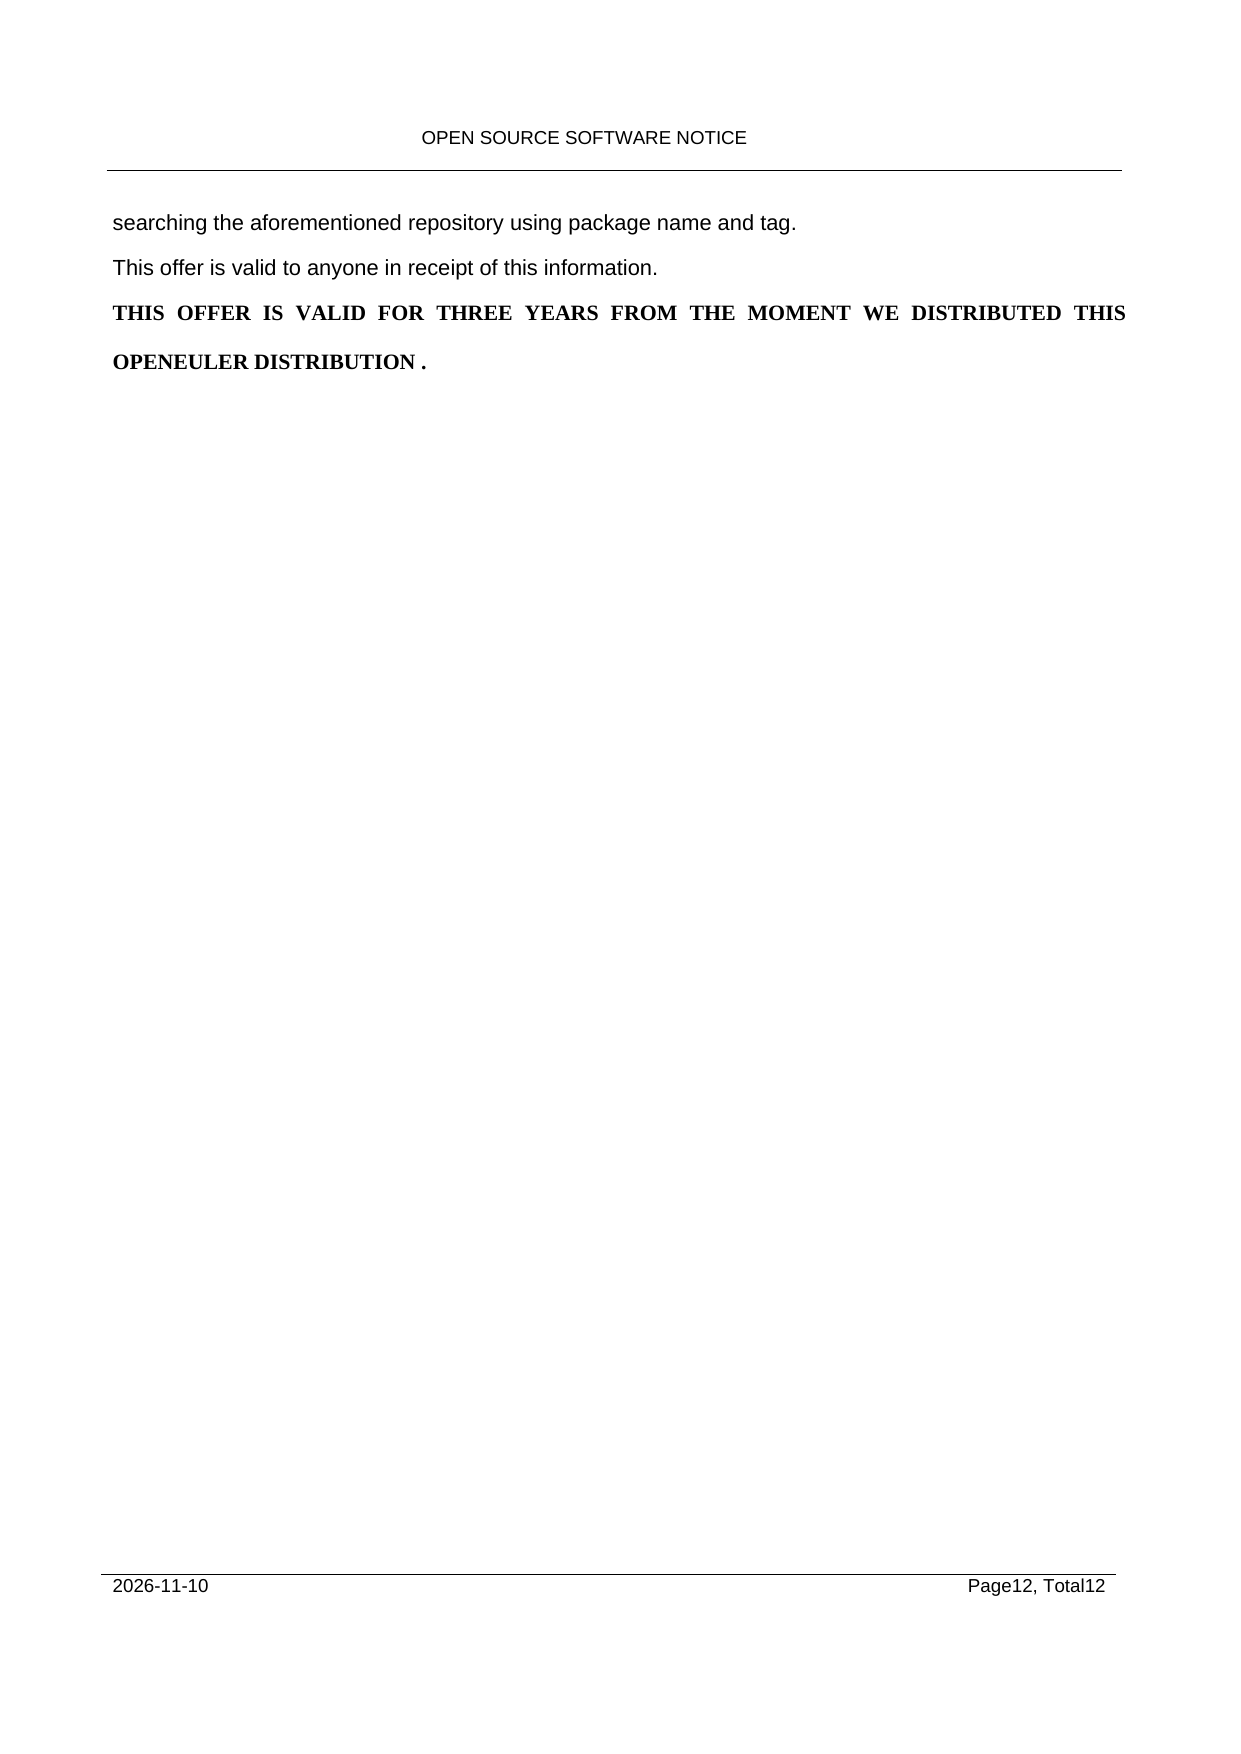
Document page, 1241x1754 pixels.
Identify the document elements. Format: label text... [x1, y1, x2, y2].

text THIS OFFER IS VALID FOR THREE YEARS FROM THE MOMENT WE DISTRIBUTED THIS OPENEULER DISTRIBUTION . [112, 297, 1128, 378]
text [112, 206, 1128, 239]
text This offer is valid to anyone in receipt of this information. [112, 251, 1128, 284]
